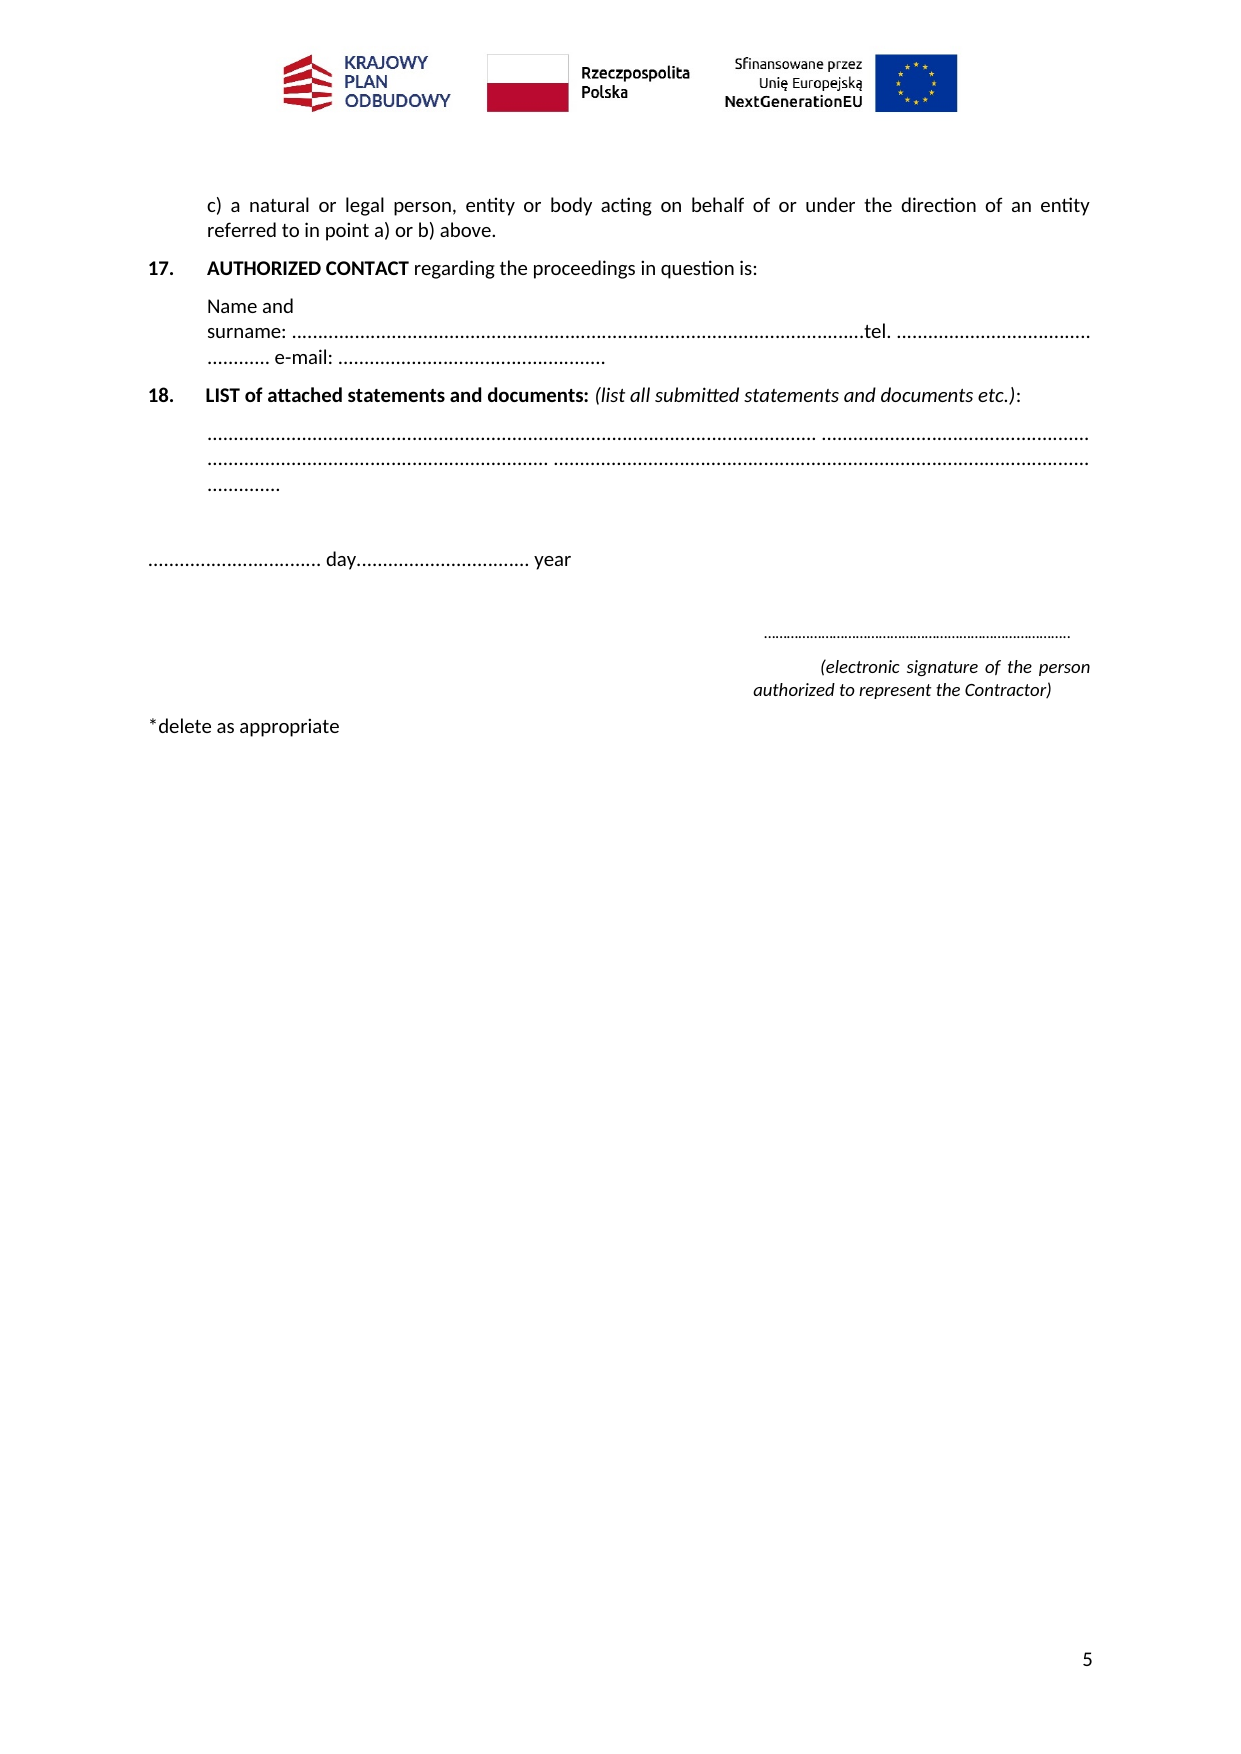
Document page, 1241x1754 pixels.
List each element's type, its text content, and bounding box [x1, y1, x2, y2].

picture [265, 35, 975, 131]
text *delete as appropriate [148, 713, 1092, 739]
list LIST of attached statements and documents: (list all submitted statements and documents etc.): [148, 382, 1092, 407]
text …………………………………………………………………….. [148, 622, 1092, 643]
list AUTHORIZED CONTACT regarding the proceedings in question is: [148, 255, 1092, 281]
text .................................................................................................................... .................................................................................................................... .................................................................................................................... [207, 420, 1092, 496]
text c) a natural or legal person, entity or body acting on behalf of or under the direction of an entity referred to in point a) or b) above. [207, 192, 1092, 243]
text (electronic signature of the person authorized to represent the Contractor) [679, 655, 1092, 701]
text ................................. day................................. year [148, 547, 1092, 572]
text Name and surname: .............................................................................................................tel. ................................................. e-mail: ................................................... [207, 293, 1092, 369]
